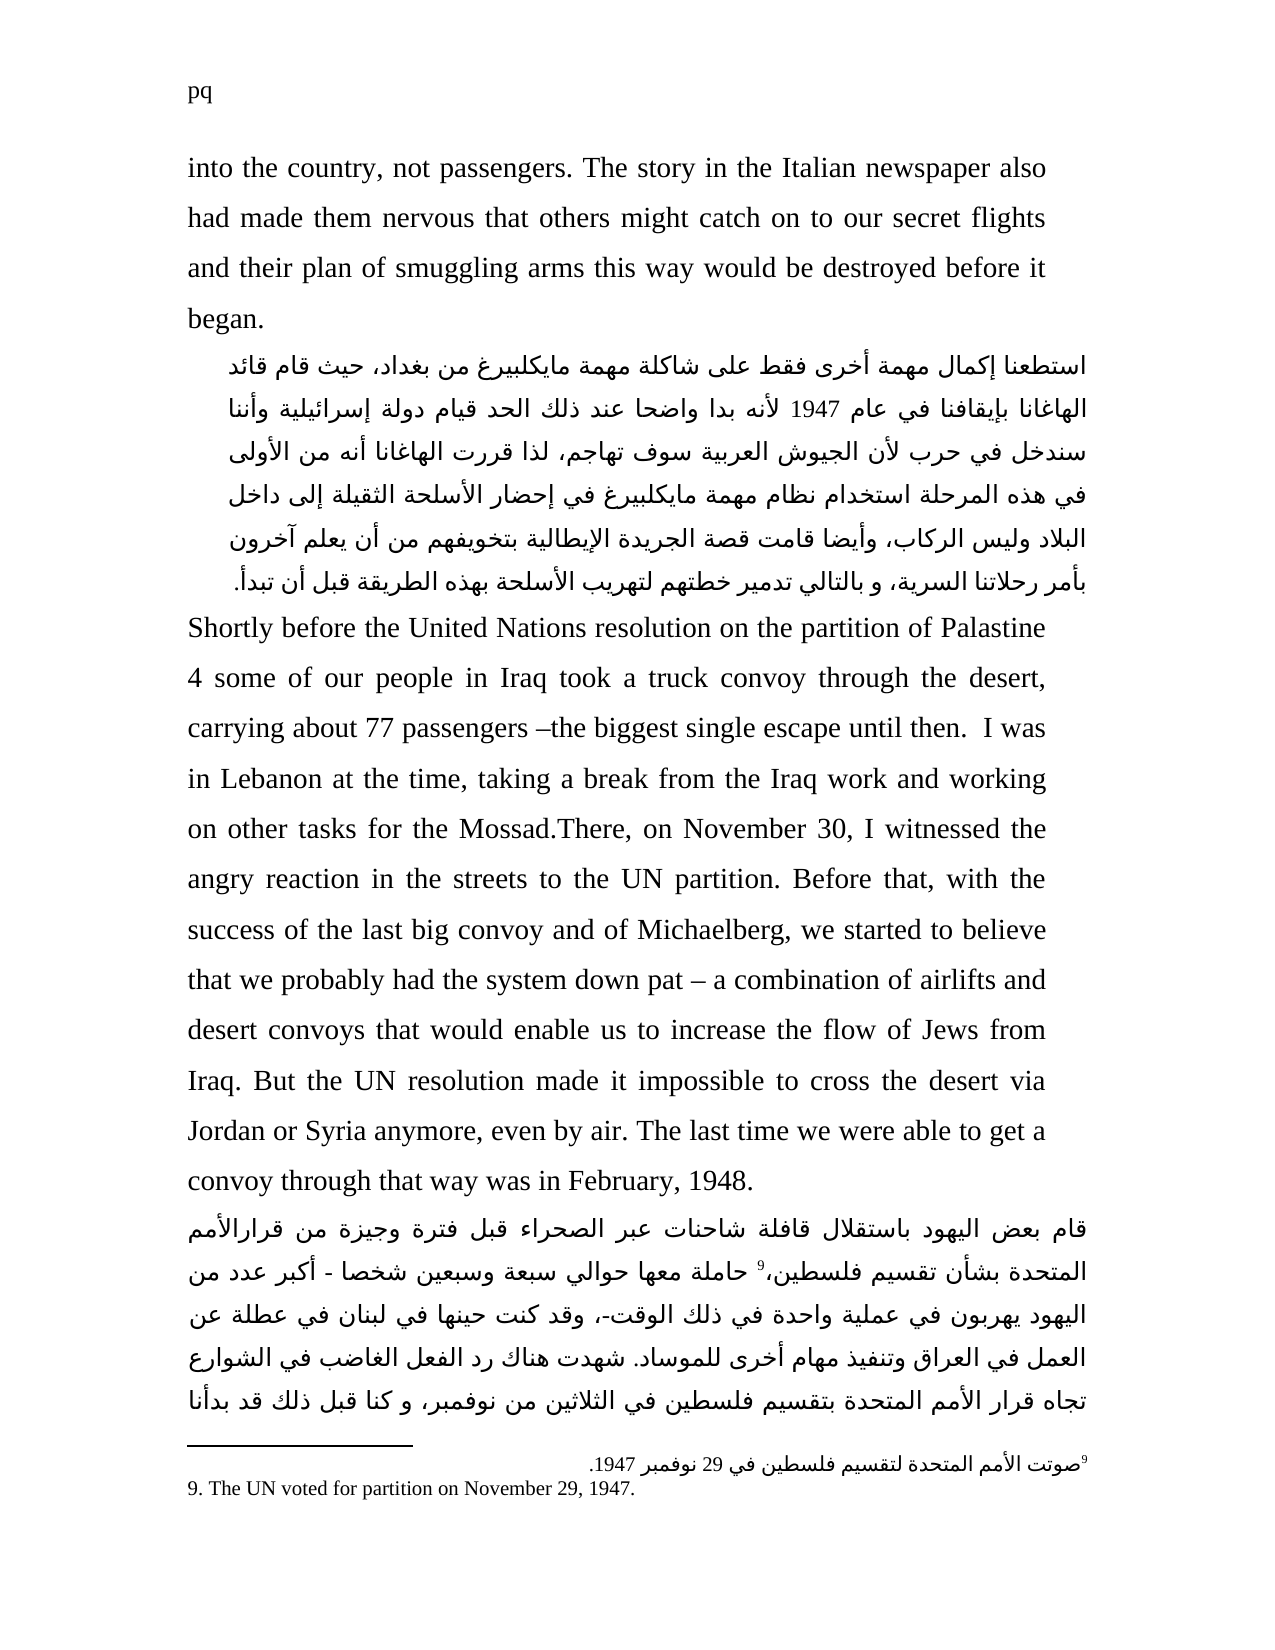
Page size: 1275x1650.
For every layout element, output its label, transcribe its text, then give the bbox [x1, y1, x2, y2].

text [187, 1214, 1087, 1415]
text Shortly before the United Nations resolution on the partition of Palastine 4 some of our people in Iraq took a truck convoy through the desert, carrying about 77 passengers –the biggest single escape until then. I was in Lebanon at the time, taking a break from the Iraq work and working on other tasks for the Mossad.There, on November 30, I witnessed the angry reaction in the streets to the UN partition. Before that, with the success of the last big convoy and of Michaelberg, we started to believe that we probably had the system down pat – a combination of airlifts and desert convoys that would enable us to increase the flow of Jews from Iraq. But the UN resolution made it impossible to cross the desert via Jordan or Syria anymore, even by air. The last time we were able to get a convoy through that way was in February, 1948. [187, 610, 1047, 1197]
text استطعنا إكمال مهمة أخرى فقط على شاكلة مهمة مايكلبيرغ من بغداد، حيث قام قائد الهاغانا بإيقافنا في عام 1947 لأنه بدا واضحا عند ذلك الحد قيام دولة إسرائيلية وأننا سندخل في حرب لأن الجيوش العربية سوف تهاجم، لذا قررت الهاغانا أنه من الأولى في هذه المرحلة استخدام نظام مهمة مايكلبيرغ في إحضار الأسلحة الثقيلة إلى داخل البلاد وليس الركاب، وأيضا قامت قصة الجريدة الإيطالية بتخويفهم من أن يعلم آخرون بأمر رحلاتنا السرية، و بالتالي تدمير خطتهم لتهريب الأسلحة بهذه الطريقة قبل أن تبدأ. [228, 351, 1087, 596]
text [187, 150, 1047, 334]
